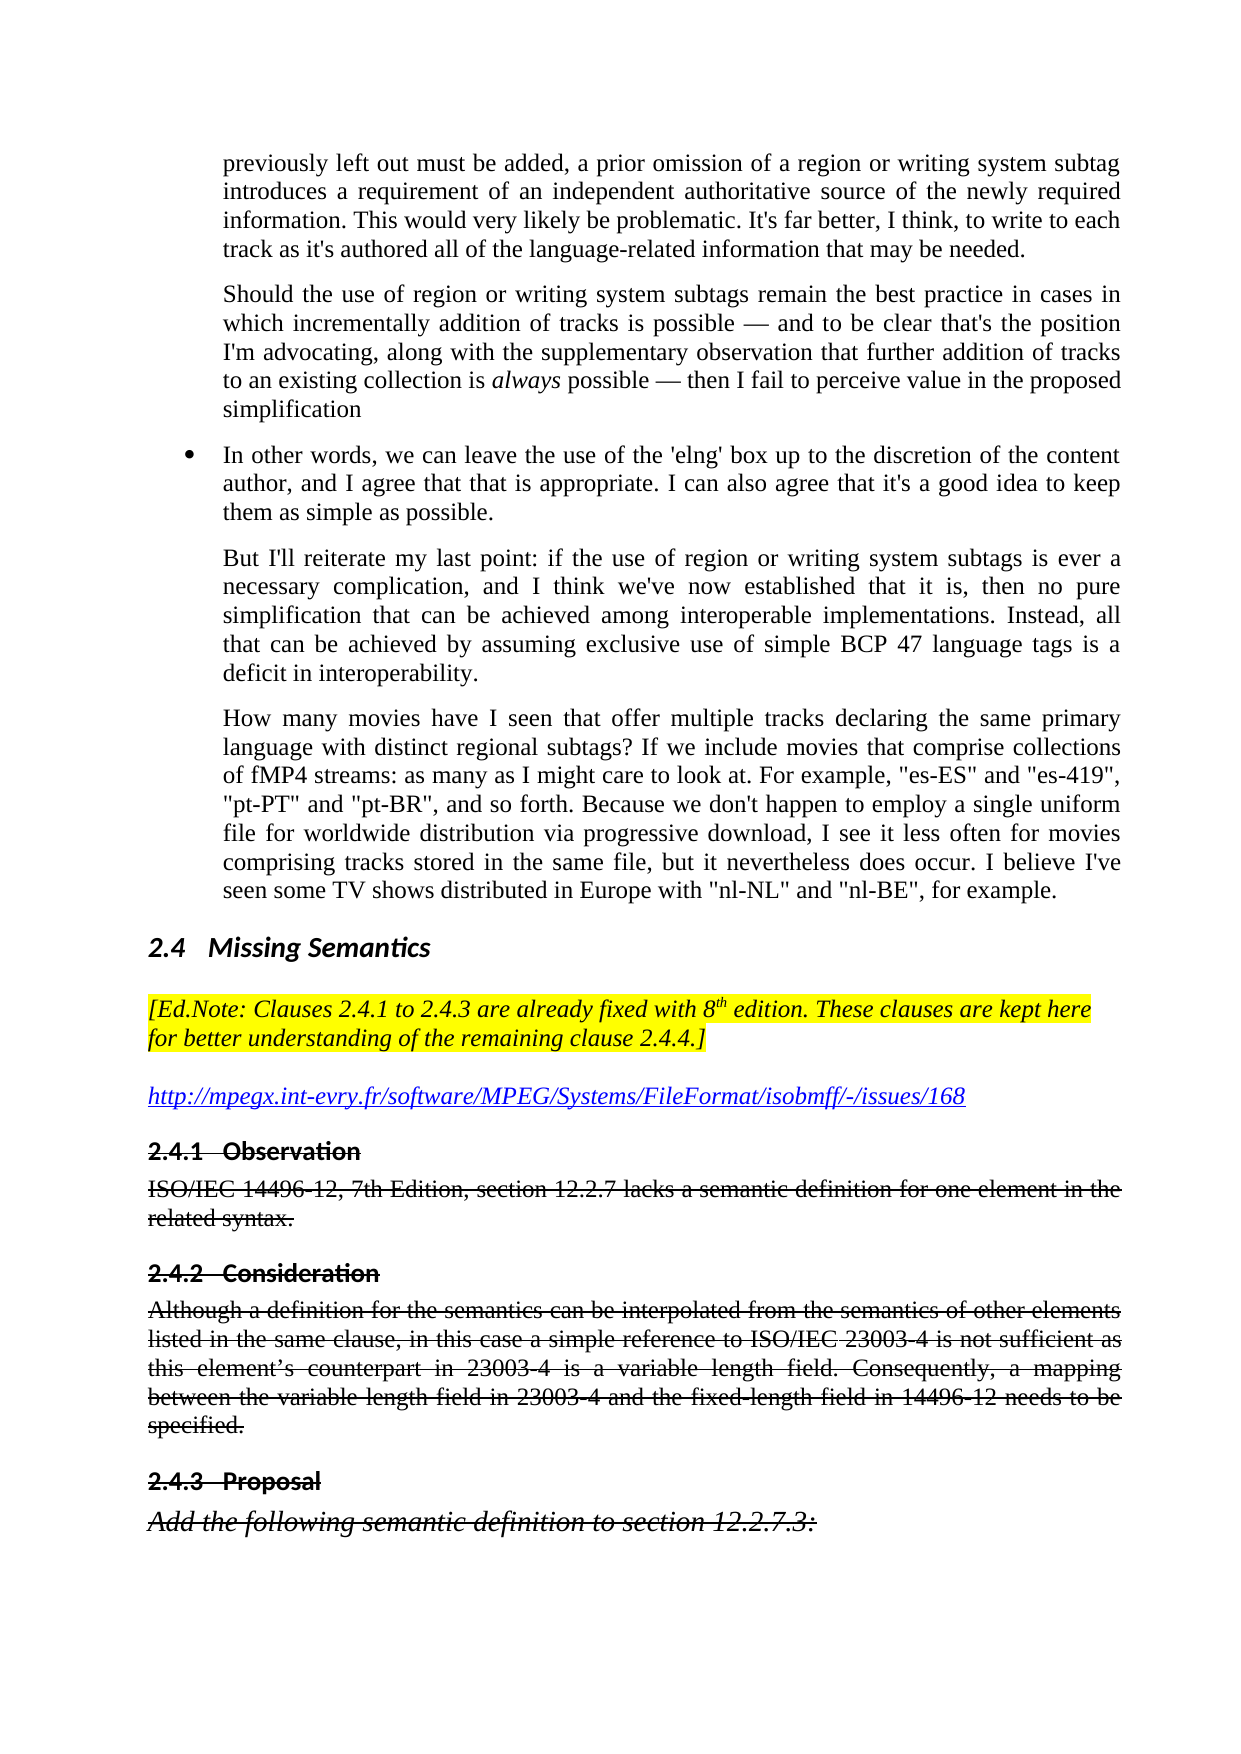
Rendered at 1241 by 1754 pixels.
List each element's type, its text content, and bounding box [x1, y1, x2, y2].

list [185, 148, 1122, 263]
subtitle Proposal [148, 1464, 1122, 1497]
text Although a definition for the semantics can be interpolated from the semantics of other elements listed in the same clause, in this case a simple reference to ISO/IEC 23003-4 is not sufficient as this element’s counterpart in 23003-4 is a variable length field. Consequently, a mapping between the variable length field in 23003-4 and the fixed-length field in 14496-12 needs to be specified. [148, 1341, 1122, 1369]
text Although a definition for the semantics can be interpolated from the semantics of other elements listed in the same clause, in this case a simple reference to ISO/IEC 23003-4 is not sufficient as this element’s counterpart in 23003-4 is a variable length field. Consequently, a mapping between the variable length field in 23003-4 and the fixed-length field in 14496-12 needs to be specified. [148, 1370, 1122, 1397]
text Add the following semantic definition to section 12.2.7.3: [148, 1504, 1122, 1537]
subtitle Missing Semantics [148, 929, 1122, 965]
text Although a definition for the semantics can be interpolated from the semantics of other elements listed in the same clause, in this case a simple reference to ISO/IEC 23003-4 is not sufficient as this element’s counterpart in 23003-4 is a variable length field. Consequently, a mapping between the variable length field in 23003-4 and the fixed-length field in 14496-12 needs to be specified. [148, 1399, 1122, 1439]
subtitle Consideration [148, 1256, 1122, 1289]
text ISO/IEC 14496-12, 7th Edition, section 12.2.7 lacks a semantic definition for one element in the related syntax. [148, 1191, 1122, 1231]
text [Ed.Note: Clauses 2.4.1 to 2.4.3 are already fixed with 8th edition. These clauses are kept here for better understanding of the remaining clause 2.4.4.] [706, 994, 1122, 1052]
text Although a definition for the semantics can be interpolated from the semantics of other elements listed in the same clause, in this case a simple reference to ISO/IEC 23003-4 is not sufficient as this element’s counterpart in 23003-4 is a variable length field. Consequently, a mapping between the variable length field in 23003-4 and the fixed-length field in 14496-12 needs to be specified. [148, 1296, 1122, 1340]
text How many movies have I seen that offer multiple tracks declaring the same primary language with distinct regional subtags? If we include movies that comprise collections of fMP4 streams: as many as I might care to look at. For example, "es-ES" and "es-419", "pt-PT" and "pt-BR", and so forth. Because we don't happen to employ a single uniform file for worldwide distribution via progressive download, I see it less often for movies comprising tracks stored in the same file, but it nevertheless does occur. I believe I've seen some TV shows distributed in Europe with "nl-NL" and "nl-BE", for example. [223, 703, 1122, 904]
text But I'll reiterate my last point: if the use of region or writing system subtags is ever a necessary complication, and I think we've now established that it is, then no pure simplification that can be achieved among interoperable implementations. Instead, all that can be achieved by assuming exclusive use of simple BCP 47 language tags is a deficit in interoperability. [223, 543, 1122, 686]
text Should the use of region or writing system subtags remain the best practice in cases in which incrementally addition of tracks is possible — and to be clear that's the position I'm advocating, along with the supplementary observation that further addition of tracks to an existing collection is always possible — then I fail to perceive value in the proposed simplification [223, 279, 1122, 423]
list In other words, we can leave the use of the 'elng' box up to the discretion of the content author, and I agree that that is appropriate. I can also agree that it's a good idea to keep them as simple as possible. [185, 440, 1122, 526]
text http://mpegx.int-evry.fr/software/MPEG/Systems/FileFormat/isobmff/-/issues/168 [148, 1081, 1122, 1109]
subtitle Observation [148, 1134, 1122, 1168]
text ISO/IEC 14496-12, 7th Edition, section 12.2.7 lacks a semantic definition for one element in the related syntax. [148, 1174, 1122, 1189]
